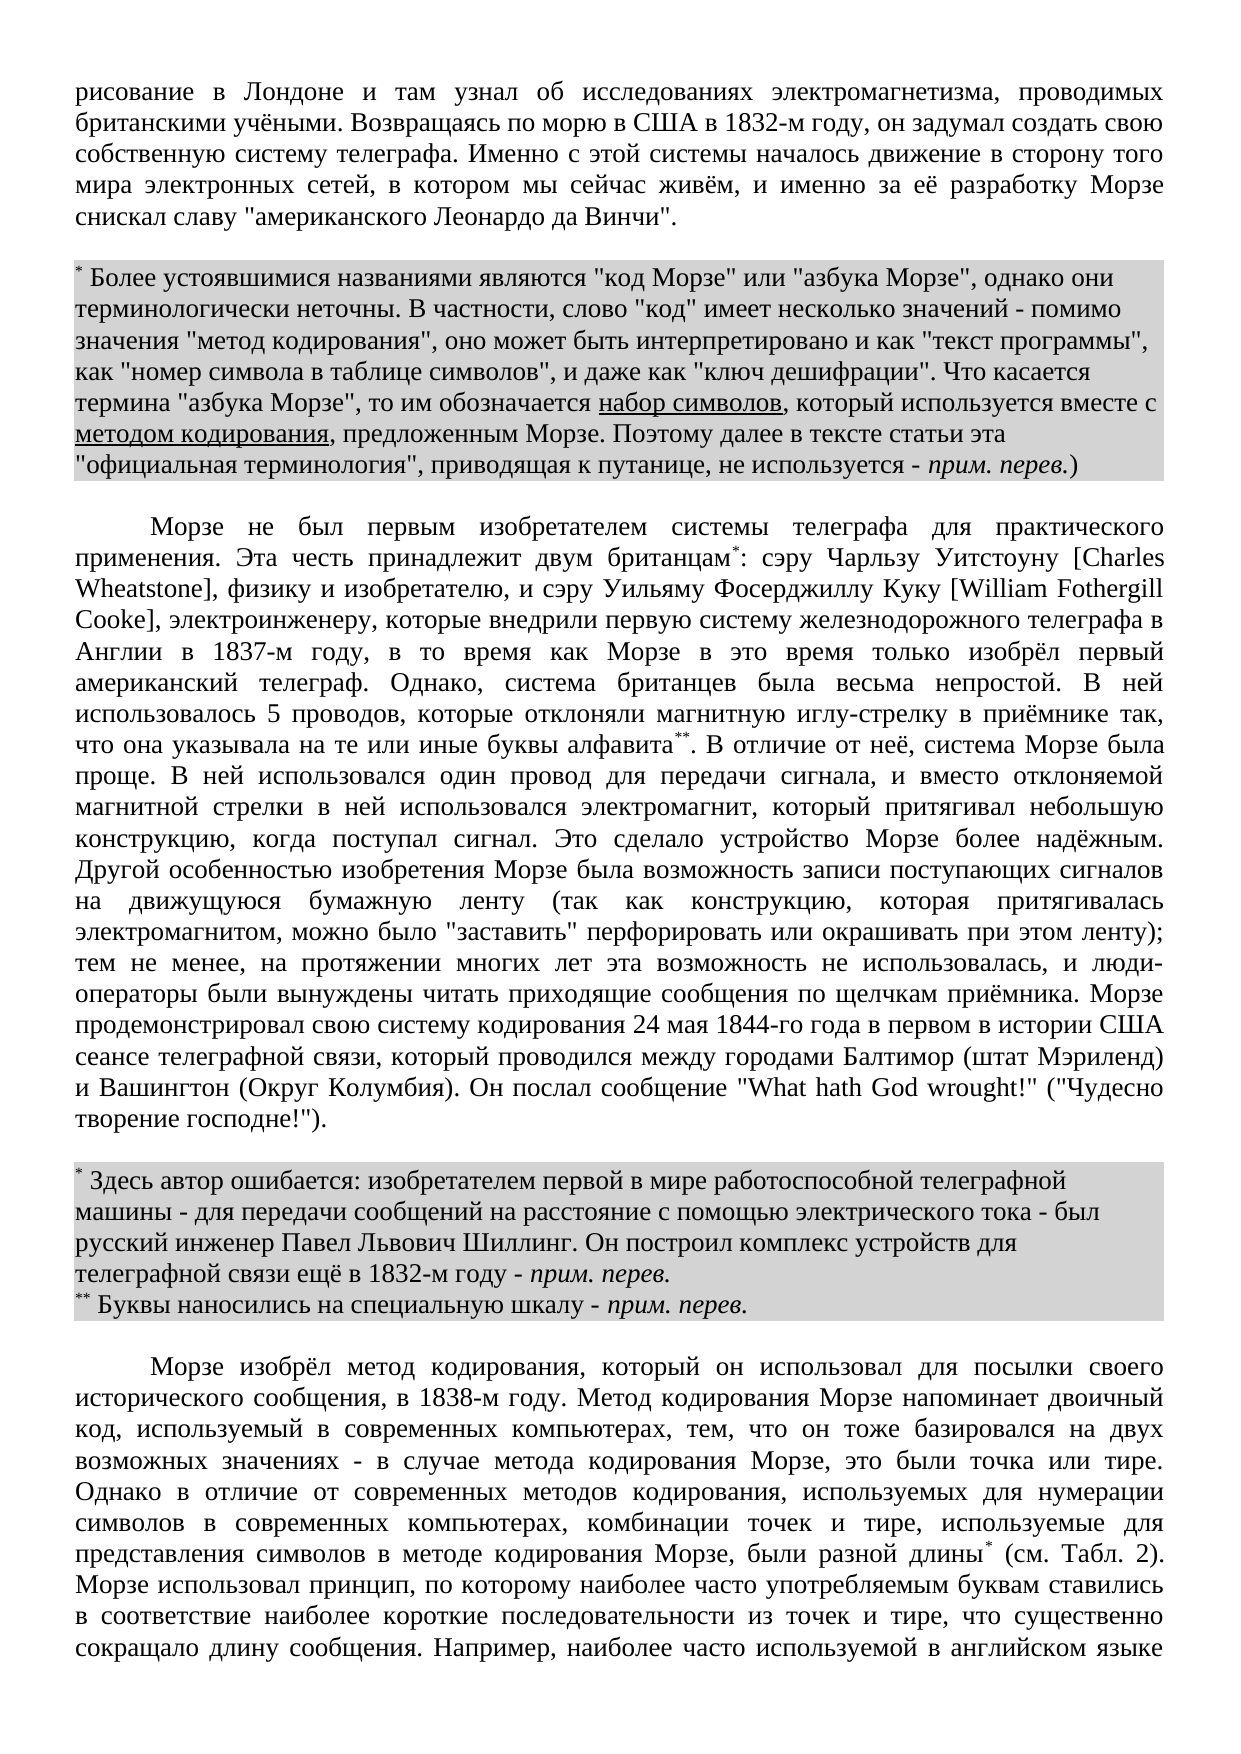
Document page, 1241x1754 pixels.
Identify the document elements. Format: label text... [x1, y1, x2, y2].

text Морзе не был первым изобретателем системы телеграфа для практического применения. Эта честь принадлежит двум британцам*: сэру Чарльзу Уитстоуну [Charles Wheatstone], физику и изобретателю, и сэру Уильяму Фосерджиллу Куку [William Fothergill Cooke], электроинженеру, которые внедрили первую систему железнодорожного телеграфа в Англии в 1837-м году, в то время как Морзе в это время только изобрёл первый американский телеграф. Однако, система британцев была весьма непростой. В ней использовалось 5 проводов, которые отклоняли магнитную иглу-стрелку в приёмнике так, что она указывала на те или иные буквы алфавита**. В отличие от неё, система Морзе была проще. В ней использовался один провод для передачи сигнала, и вместо отклоняемой магнитной стрелки в ней использовался электромагнит, который притягивал небольшую конструкцию, когда поступал сигнал. Это сделало устройство Морзе более надёжным. Другой особенностью изобретения Морзе была возможность записи поступающих сигналов на движущуюся бумажную ленту (так как конструкцию, которая притягивалась электромагнитом, можно было "заставить" перфорировать или окрашивать при этом ленту); тем не менее, на протяжении многих лет эта возможность не использовалась, и люди-операторы были вынуждены читать приходящие сообщения по щелчкам приёмника. Морзе продемонстрировал свою систему кодирования 24 мая 1844-го года в первом в истории США сеансе телеграфной связи, который проводился между городами Балтимор (штат Мэриленд) и Вашингтон (Округ Колумбия). Он послал сообщение "What hath God wrought!" ("Чудесно творение господне!"). [75, 510, 1165, 1133]
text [75, 1350, 1165, 1662]
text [75, 75, 1165, 231]
table_header * Здесь автор ошибается: изобретателем первой в мире работоспособной телеграфной машины - для передачи сообщений на расстояние с помощью электрического тока - был русский инженер Павел Львович Шиллинг. Он построил комплекс устройств для телеграфной связи ещё в 1832-м году - прим. перев. ** Буквы наносились на специальную шкалу - прим. перев. [74, 1162, 1164, 1321]
table_header * Более устоявшимися названиями являются "код Морзе" или "азбука Морзе", однако они терминологически неточны. В частности, слово "код" имеет несколько значений - помимо значения "метод кодирования", оно может быть интерпретировано и как "текст программы", как "номер символа в таблице символов", и даже как "ключ дешифрации". Что касается термина "азбука Морзе", то им обозначается набор символов, который используется вместе с методом кодирования, предложенным Морзе. Поэтому далее в тексте статьи эта "официальная терминология", приводящая к путанице, не используется - прим. перев.) [74, 260, 1164, 481]
